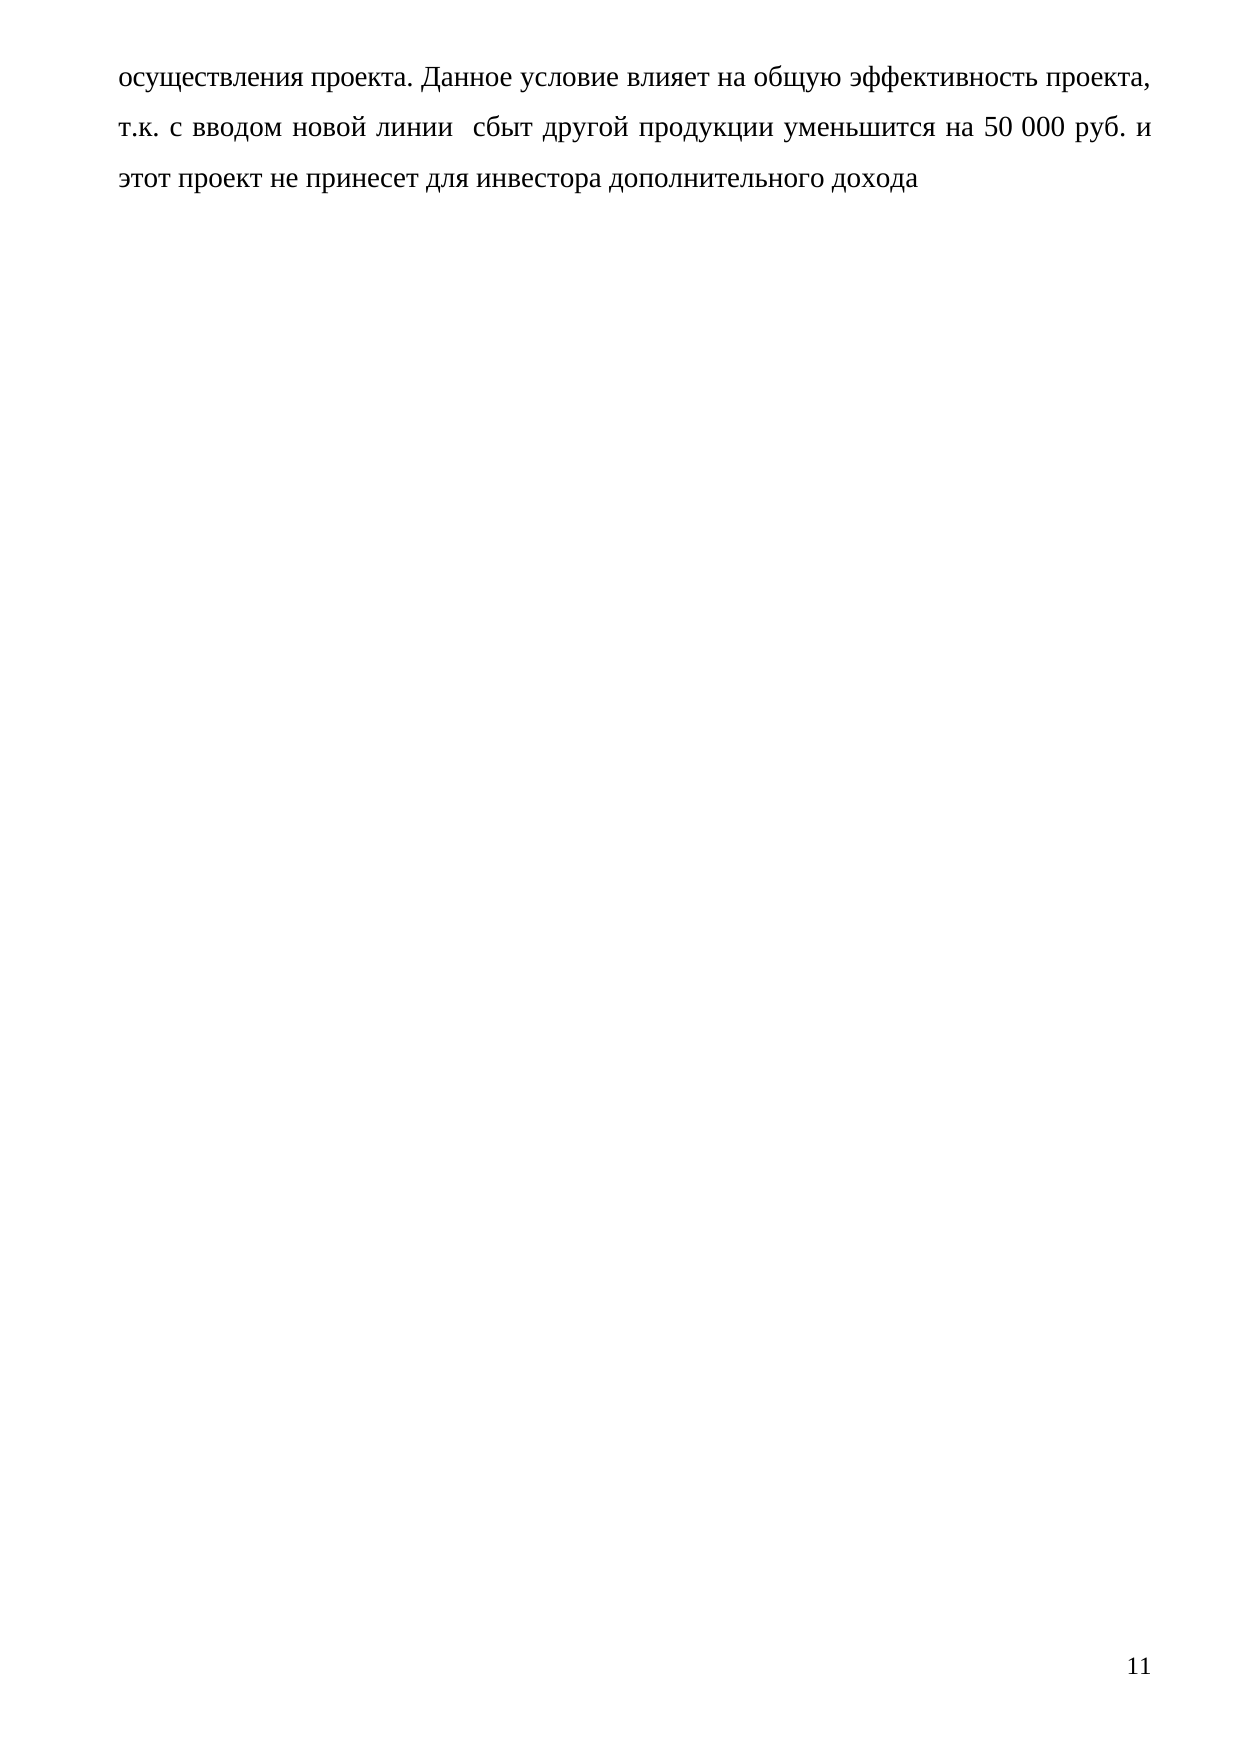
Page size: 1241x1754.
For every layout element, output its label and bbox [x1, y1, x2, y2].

text [118, 59, 1152, 193]
